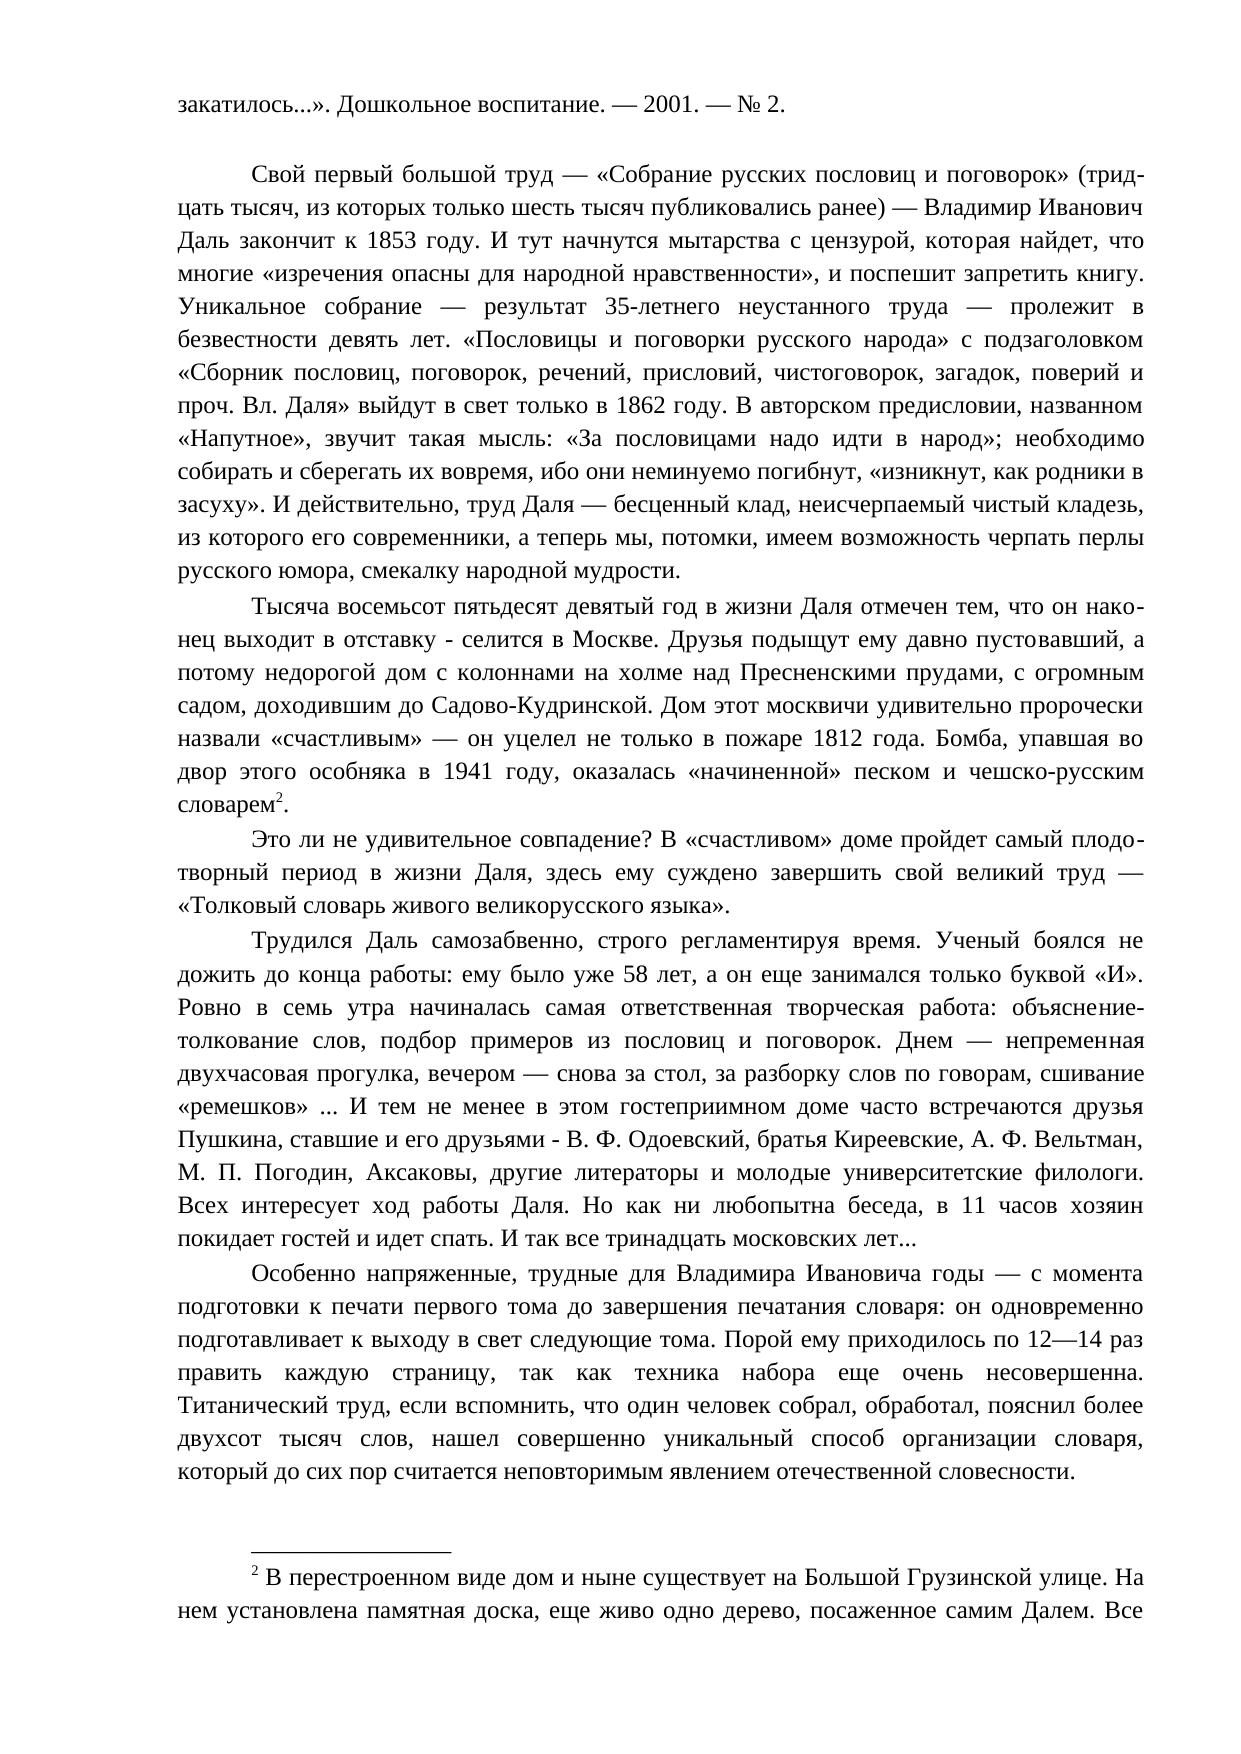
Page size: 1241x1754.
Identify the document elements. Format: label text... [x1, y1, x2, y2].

text Тысяча восемьсот пятьдесят девятый год в жизни Даля отмечен тем, что он наконец выходит в отставку - селится в Москве. Друзья подыщут ему давно пустовавший, а потому недорогой дом с колоннами на холме над Пресненскими прудами, с огромным садом, доходившим до Садово-Кудринской. Дом этот москвичи удивительно пророчески назвали «счастливым» — он уцелел не только в пожаре 1812 года. Бомба, упавшая во двор этого особняка в 1941 году, оказалась «начиненной» песком и чешско-русским словарем2. [177, 591, 1144, 818]
text Это ли не удивительное совпадение? В «счастливом» доме пройдет самый плодотворный период в жизни Даля, здесь ему суждено завершить свой великий труд — «Толковый словарь живого великорусского языка». [177, 824, 1144, 919]
text Особенно напряженные, трудные для Владимира Ивановича годы — с момента подготовки к печати первого тома до завершения печатания словаря: он одновременно подготавливает к выходу в свет следующие тома. Порой ему приходилось по 12—14 раз править каждую страницу, так как техника набора еще очень несовершенна. Титанический труд, если вспомнить, что один человек собрал, обработал, пояснил более двухсот тысяч слов, нашел совершенно уникальный способ организации словаря, который до сих пор считается неповторимым явлением отечественной словесности. [177, 1258, 1144, 1485]
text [177, 1562, 1144, 1624]
text ________________ [177, 1527, 1144, 1556]
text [177, 89, 1144, 117]
text Трудился Даль самозабвенно, строго регламентируя время. Ученый боялся не дожить до конца работы: ему было уже 58 лет, а он еще занимался только буквой «И». Ровно в семь утра начиналась самая ответственная творческая работа: объяснение-толкование слов, подбор примеров из пословиц и поговорок. Днем — непременная двухчасовая прогулка, вечером — снова за стол, за разборку слов по говорам, сшивание «ремешков» ... И тем не менее в этом гостеприимном доме часто встречаются друзья Пушкина, ставшие и его друзьями - В. Ф. Одоевский, братья Киреевские, А. Ф. Вельтман, М. П. Погодин, Аксаковы, другие литераторы и молодые университетские филологи. Всех интересует ход работы Даля. Но как ни любопытна беседа, в 11 часов хозяин покидает гостей и идет спать. И так все тринадцать московских лет... [177, 926, 1144, 1252]
text Свой первый большой труд — «Собрание русских пословиц и поговорок» (тридцать тысяч, из которых только шесть тысяч публиковались ранее) — Владимир Иванович Даль закончит к 1853 году. И тут начнутся мытарства с цензурой, которая найдет, что многие «изречения опасны для народной нравственности», и поспешит запретить книгу. Уникальное собрание — результат 35-летнего неустанного труда — пролежит в безвестности девять лет. «Пословицы и поговорки русского народа» с подзаголовком «Сборник пословиц, поговорок, речений, присловий, чистоговорок, загадок, поверий и проч. Вл. Даля» выйдут в свет только в 1862 году. В авторском предисловии, названном «Напутное», звучит такая мысль: «За пословицами надо идти в народ»; необходимо собирать и сберегать их вовремя, ибо они неминуемо погибнут, «изникнут, как родники в засуху». И действительно, труд Даля — бесценный клад, неисчерпаемый чистый кладезь, из которого его современники, а теперь мы, потомки, имеем возможность черпать перлы русского юмора, смекалку народной мудрости. [177, 159, 1144, 584]
